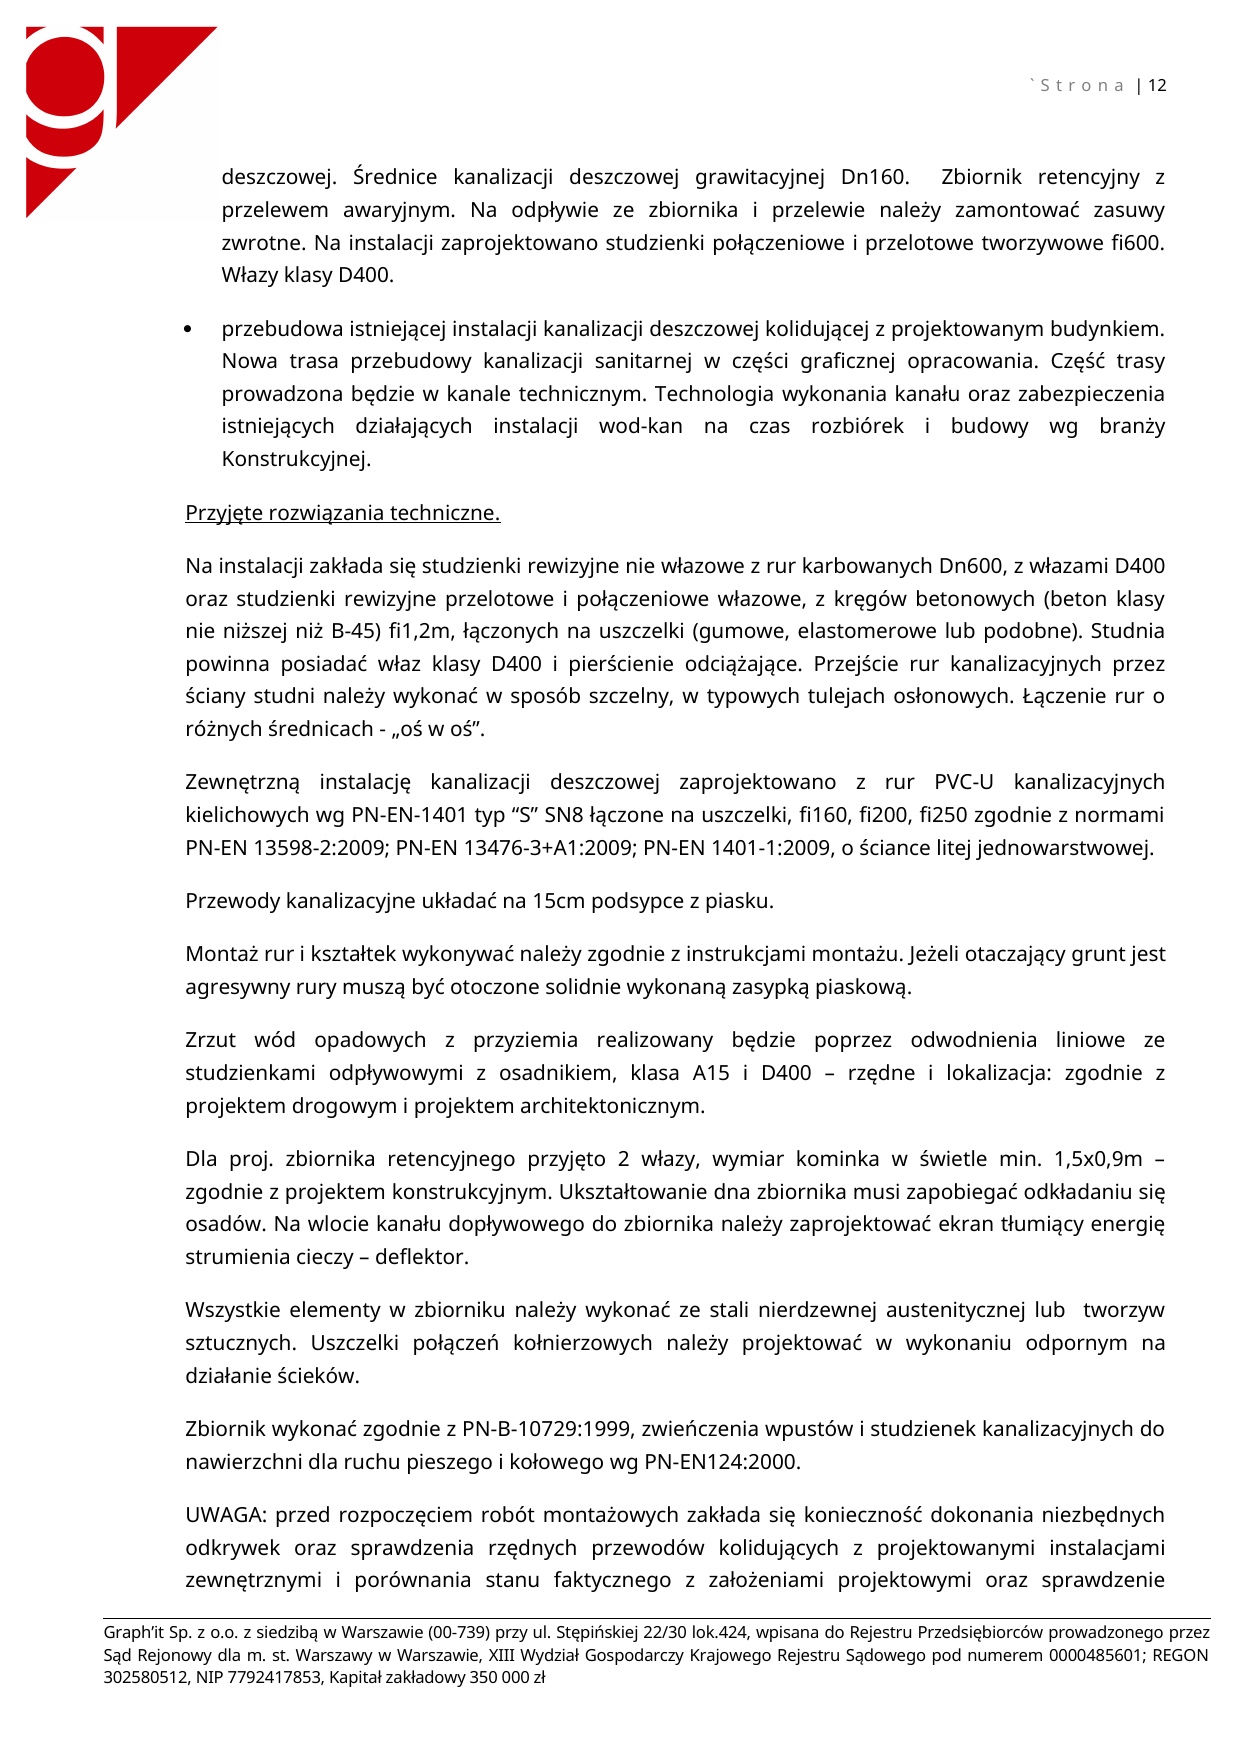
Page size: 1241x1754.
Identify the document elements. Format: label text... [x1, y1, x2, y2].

text Na instalacji zakłada się studzienki rewizyjne nie włazowe z rur karbowanych Dn600, z włazami D400 oraz studzienki rewizyjne przelotowe i połączeniowe włazowe, z kręgów betonowych (beton klasy nie niższej niż B-45) fi1,2m, łączonych na uszczelki (gumowe, elastomerowe lub podobne). Studnia powinna posiadać właz klasy D400 i pierścienie odciążające. Przejście rur kanalizacyjnych przez ściany studni należy wykonać w sposób szczelny, w typowych tulejach osłonowych. Łączenie rur o różnych średnicach - „oś w oś”. [185, 551, 1167, 742]
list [184, 162, 1167, 289]
picture [23, 23, 221, 222]
text Zewnętrzną instalację kanalizacji deszczowej zaprojektowano z rur PVC-U kanalizacyjnych kielichowych wg PN-EN-1401 typ “S” SN8 łączone na uszczelki, fi160, fi200, fi250 zgodnie z normami PN-EN 13598-2:2009; PN-EN 13476-3+A1:2009; PN-EN 1401-1:2009, o ściance litej jednowarstwowej. [185, 767, 1167, 861]
text Zrzut wód opadowych z przyziemia realizowany będzie poprzez odwodnienia liniowe ze studzienkami odpływowymi z osadnikiem, klasa A15 i D400 – rzędne i lokalizacja: zgodnie z projektem drogowym i projektem architektonicznym. [185, 1026, 1167, 1119]
text Przewody kanalizacyjne układać na 15cm podsypce z piasku. [185, 886, 1167, 914]
text Dla proj. zbiornika retencyjnego przyjęto 2 włazy, wymiar kominka w świetle min. 1,5x0,9m – zgodnie z projektem konstrukcyjnym. Ukształtowanie dna zbiornika musi zapobiegać odkładaniu się osadów. Na wlocie kanału dopływowego do zbiornika należy zaprojektować ekran tłumiący energię strumienia cieczy – deflektor. [185, 1144, 1167, 1271]
text Wszystkie elementy w zbiorniku należy wykonać ze stali nierdzewnej austenitycznej lub tworzyw sztucznych. Uszczelki połączeń kołnierzowych należy projektować w wykonaniu odpornym na działanie ścieków. [185, 1296, 1167, 1389]
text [185, 1500, 1167, 1594]
text Zbiornik wykonać zgodnie z PN-B-10729:1999, zwieńczenia wpustów i studzienek kanalizacyjnych do nawierzchni dla ruchu pieszego i kołowego wg PN-EN124:2000. [185, 1414, 1167, 1475]
text Przyjęte rozwiązania techniczne. [185, 498, 1167, 526]
text Montaż rur i kształtek wykonywać należy zgodnie z instrukcjami montażu. Jeżeli otaczający grunt jest agresywny rury muszą być otoczone solidnie wykonaną zasypką piaskową. [185, 939, 1167, 1001]
list przebudowa istniejącej instalacji kanalizacji deszczowej kolidującej z projektowanym budynkiem. Nowa trasa przebudowy kanalizacji sanitarnej w części graficznej opracowania. Część trasy prowadzona będzie w kanale technicznym. Technologia wykonania kanału oraz zabezpieczenia istniejących działających instalacji wod-kan na czas rozbiórek i budowy wg branży Konstrukcyjnej. [184, 314, 1167, 473]
